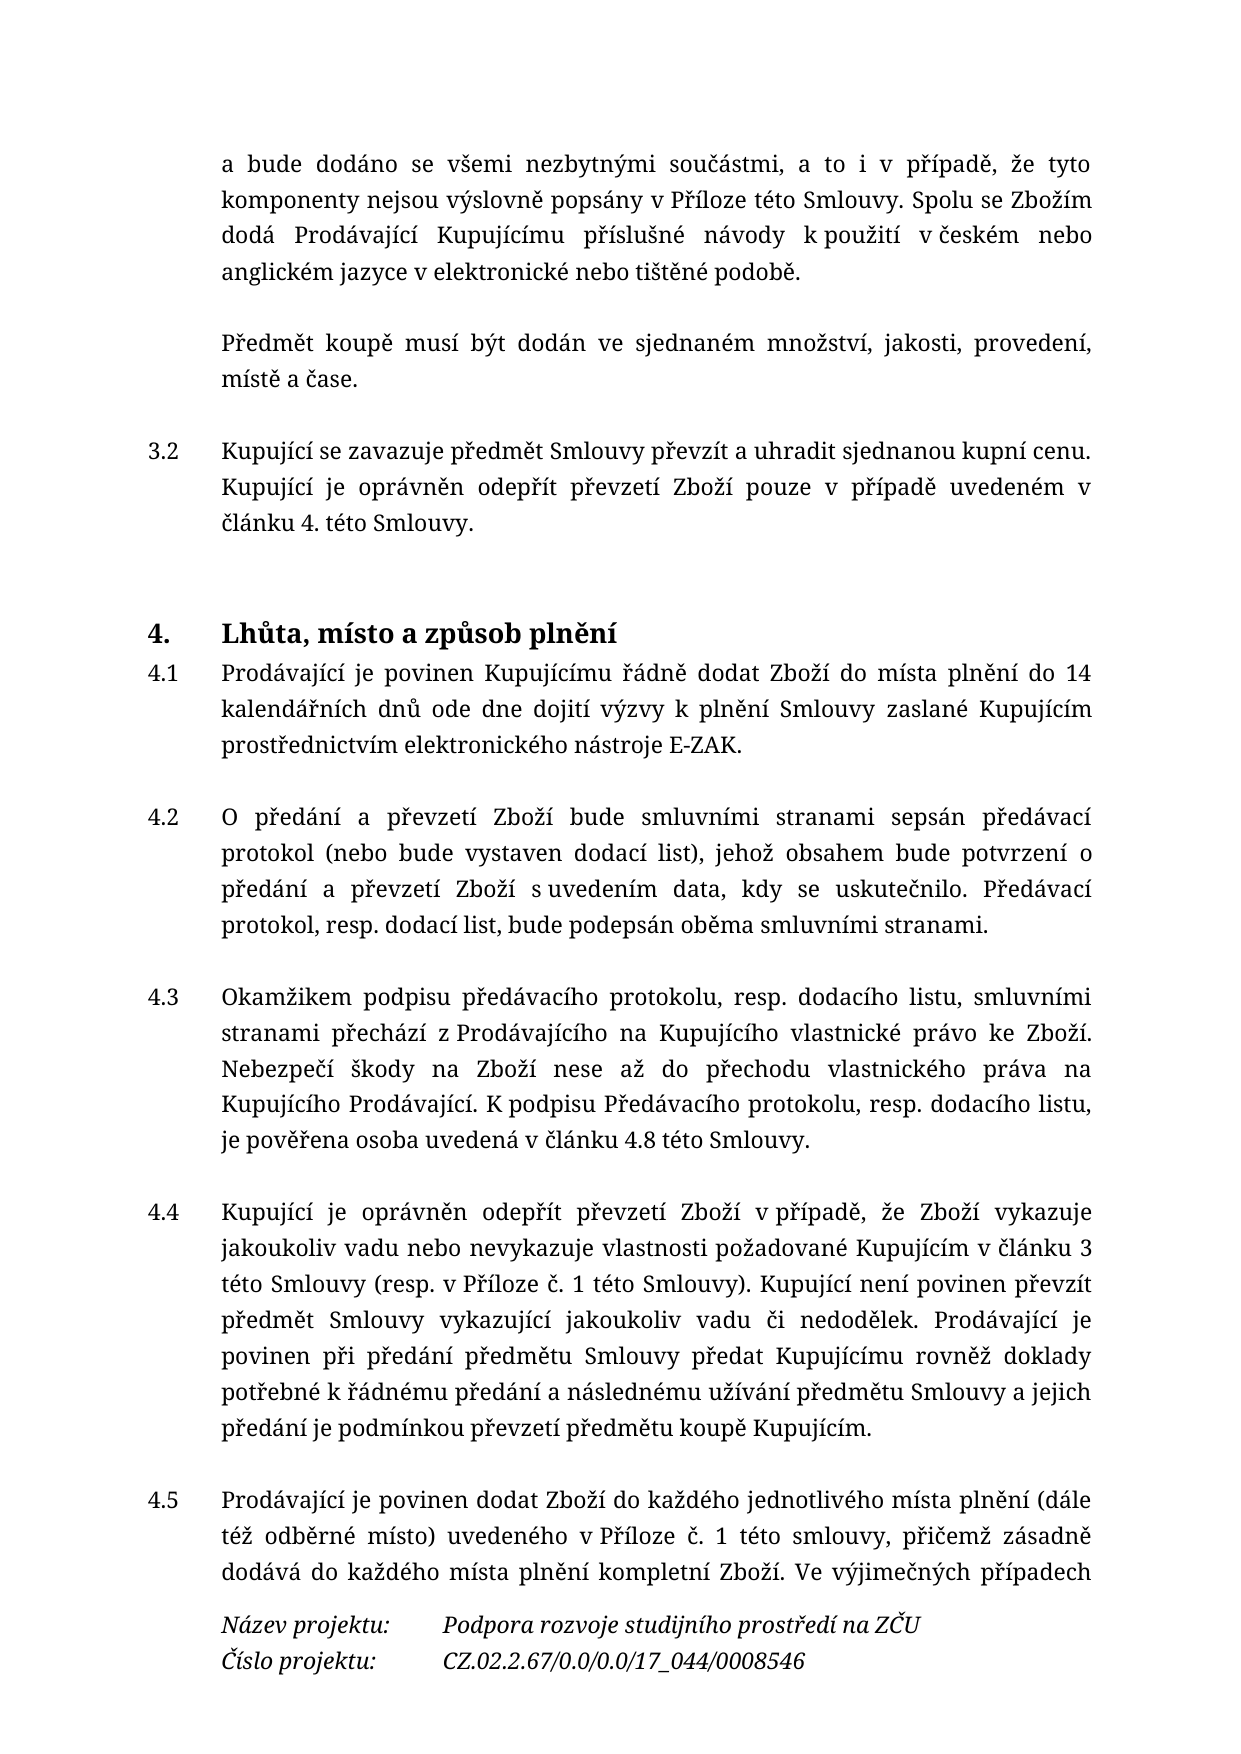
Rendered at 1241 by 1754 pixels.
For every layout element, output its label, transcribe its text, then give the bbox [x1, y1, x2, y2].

text 4.1 Prodávající je povinen Kupujícímu řádně dodat Zboží do místa plnění do 14 kalendářních dnů ode dne dojití výzvy k plnění Smlouvy zaslané Kupujícím prostřednictvím elektronického nástroje E-ZAK. [148, 657, 1093, 760]
text 4.3 Okamžikem podpisu předávacího protokolu, resp. dodacího listu, smluvními stranami přechází z Prodávajícího na Kupujícího vlastnické právo ke Zboží. Nebezpečí škody na Zboží nese až do přechodu vlastnického práva na Kupujícího Prodávající. K podpisu Předávacího protokolu, resp. dodacího listu, je pověřena osoba uvedená v článku 4.8 této Smlouvy. [148, 981, 1093, 1156]
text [148, 148, 1093, 287]
text 4. Lhůta, místo a způsob plnění [148, 615, 1093, 652]
text 3.2 Kupující se zavazuje předmět Smlouvy převzít a uhradit sjednanou kupní cenu. Kupující je oprávněn odepřít převzetí Zboží pouze v případě uvedeném v článku 4. této Smlouvy. [148, 435, 1093, 538]
text Předmět koupě musí být dodán ve sjednaném množství, jakosti, provedení, místě a čase. [221, 327, 1093, 394]
text 4.4 Kupující je oprávněn odepřít převzetí Zboží v případě, že Zboží vykazuje jakoukoliv vadu nebo nevykazuje vlastnosti požadované Kupujícím v článku 3 této Smlouvy (resp. v Příloze č. 1 této Smlouvy). Kupující není povinen převzít předmět Smlouvy vykazující jakoukoliv vadu či nedodělek. Prodávající je povinen při předání předmětu Smlouvy předat Kupujícímu rovněž doklady potřebné k řádnému předání a následnému užívání předmětu Smlouvy a jejich předání je podmínkou převzetí předmětu koupě Kupujícím. [148, 1196, 1093, 1443]
text 4.2 O předání a převzetí Zboží bude smluvními stranami sepsán předávací protokol (nebo bude vystaven dodací list), jehož obsahem bude potvrzení o předání a převzetí Zboží s uvedením data, kdy se uskutečnilo. Předávací protokol, resp. dodací list, bude podepsán oběma smluvními stranami. [148, 801, 1093, 940]
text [148, 1484, 1093, 1587]
